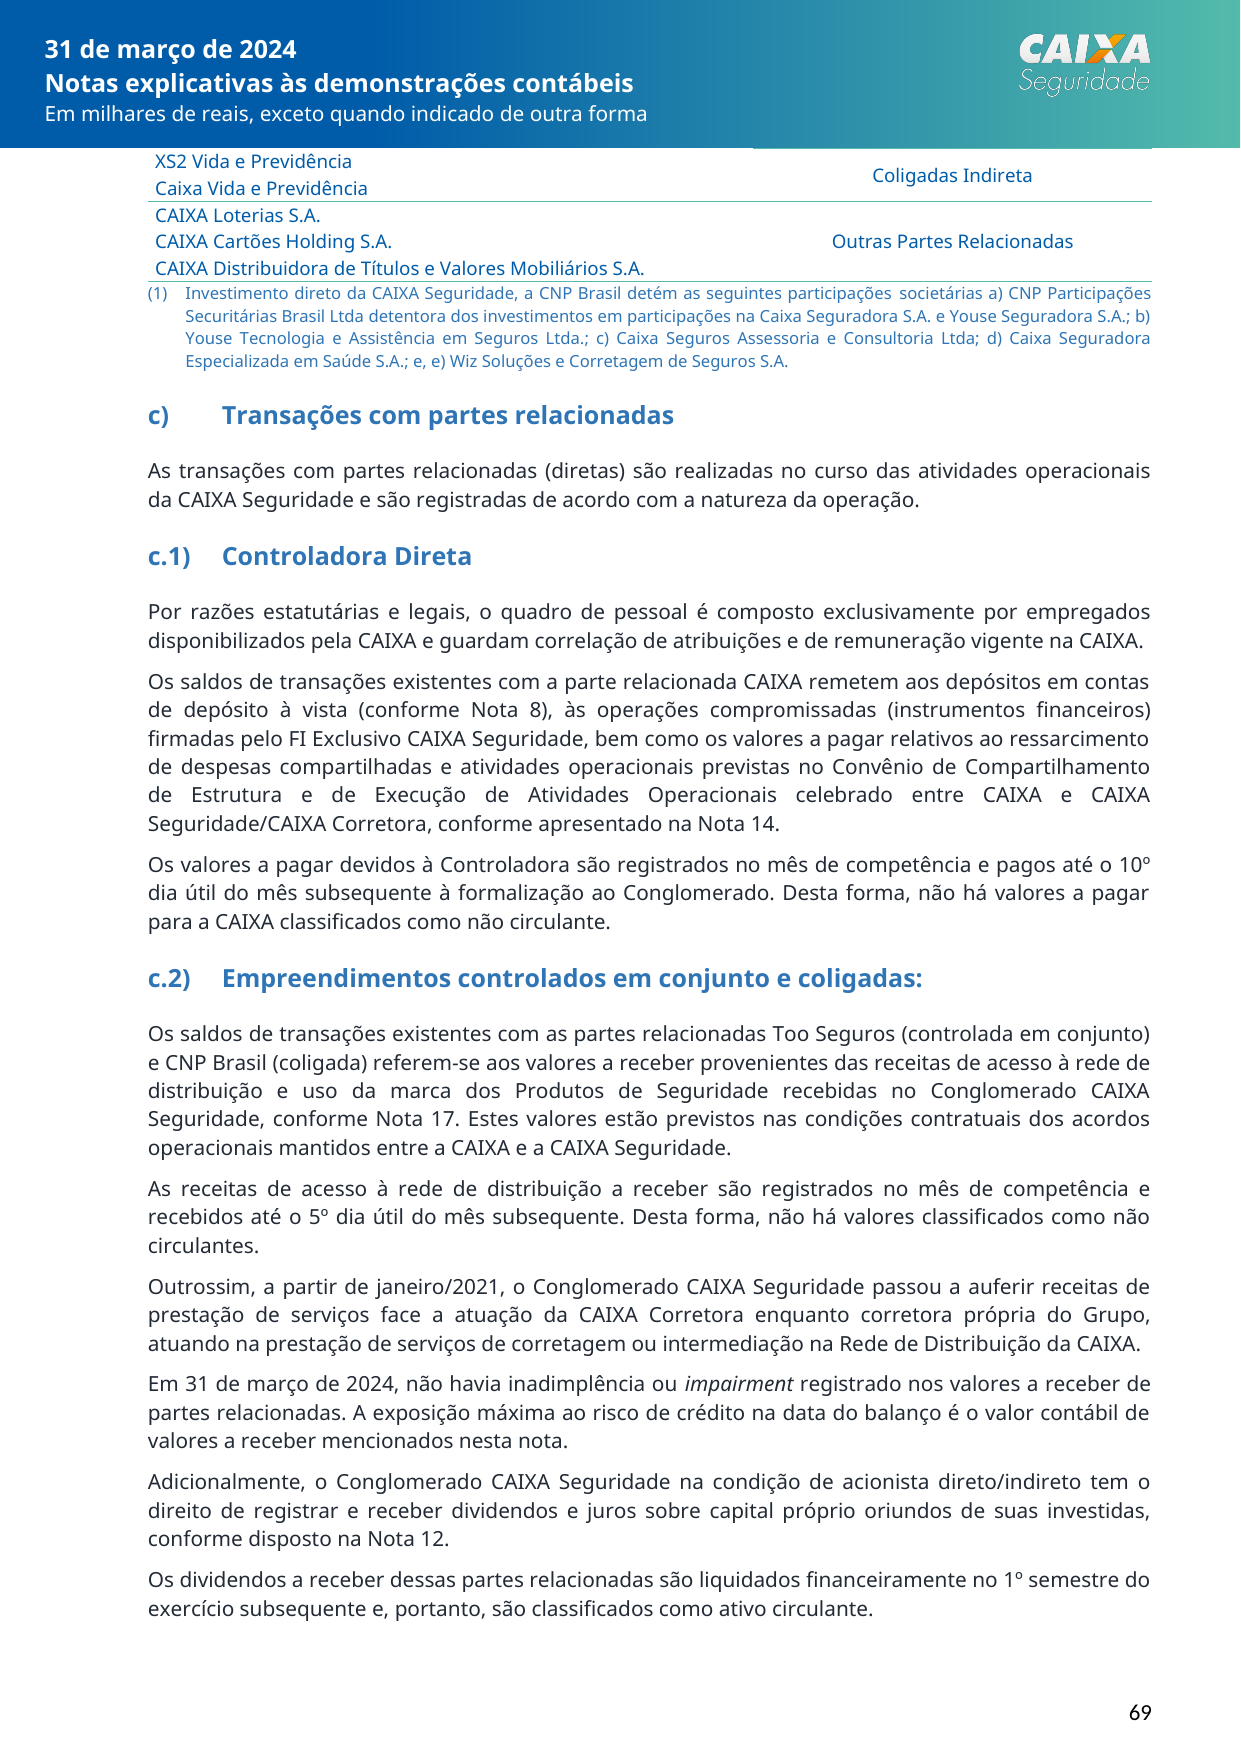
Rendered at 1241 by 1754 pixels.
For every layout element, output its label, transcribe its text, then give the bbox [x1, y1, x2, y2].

text Os saldos de transações existentes com as partes relacionadas Too Seguros (controlada em conjunto) e CNP Brasil (coligada) referem-se aos valores a receber provenientes das receitas de acesso à rede de distribuição e uso da marca dos Produtos de Seguridade recebidas no Conglomerado CAIXA Seguridade, conforme Nota 17. Estes valores estão previstos nas condições contratuais dos acordos operacionais mantidos entre a CAIXA e a CAIXA Seguridade. [148, 1019, 1152, 1161]
text Os valores a pagar devidos à Controladora são registrados no mês de competência e pagos até o 10º dia útil do mês subsequente à formalização ao Conglomerado. Desta forma, não há valores a pagar para a CAIXA classificados como não circulante. [148, 850, 1152, 935]
text As transações com partes relacionadas (diretas) são realizadas no curso das atividades operacionais da CAIXA Seguridade e são registradas de acordo com a natureza da operação. [148, 456, 1152, 513]
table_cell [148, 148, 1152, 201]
text Por razões estatutárias e legais, o quadro de pessoal é composto exclusivamente por empregados disponibilizados pela CAIXA e guardam correlação de atribuições e de remuneração vigente na CAIXA. [148, 597, 1152, 654]
text Os saldos de transações existentes com a parte relacionada CAIXA remetem aos depósitos em contas de depósito à vista (conforme Nota 8), às operações compromissadas (instrumentos financeiros) firmadas pelo FI Exclusivo CAIXA Seguridade, bem como os valores a pagar relativos ao ressarcimento de despesas compartilhadas e atividades operacionais previstas no Convênio de Compartilhamento de Estrutura e de Execução de Atividades Operacionais celebrado entre CAIXA e CAIXA Seguridade/CAIXA Corretora, conforme apresentado na Nota 14. [148, 667, 1152, 837]
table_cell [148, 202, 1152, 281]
picture [1017, 32, 1152, 98]
text Adicionalmente, o Conglomerado CAIXA Seguridade na condição de acionista direto/indireto tem o direito de registrar e receber dividendos e juros sobre capital próprio oriundos de suas investidas, conforme disposto na Nota 12. [148, 1467, 1152, 1553]
text c.1) Controladora Direta [148, 538, 1152, 572]
list Investimento direto da CAIXA Seguridade, a CNP Brasil detém as seguintes participações societárias a) CNP Participações Securitárias Brasil Ltda detentora dos investimentos em participações na Caixa Seguradora S.A. e Youse Seguradora S.A.; b) Youse Tecnologia e Assistência em Seguros Ltda.; c) Caixa Seguros Assessoria e Consultoria Ltda; d) Caixa Seguradora Especializada em Saúde S.A.; e, e) Wiz Soluções e Corretagem de Seguros S.A. [148, 282, 1152, 372]
text Outrossim, a partir de janeiro/2021, o Conglomerado CAIXA Seguridade passou a auferir receitas de prestação de serviços face a atuação da CAIXA Corretora enquanto corretora própria do Grupo, atuando na prestação de serviços de corretagem ou intermediação na Rede de Distribuição da CAIXA. [148, 1272, 1152, 1357]
text c.2) Empreendimentos controlados em conjunto e coligadas: [148, 960, 1152, 994]
text As receitas de acesso à rede de distribuição a receber são registrados no mês de competência e recebidos até o 5º dia útil do mês subsequente. Desta forma, não há valores classificados como não circulantes. [148, 1174, 1152, 1259]
list Transações com partes relacionadas [148, 397, 1152, 431]
text Os dividendos a receber dessas partes relacionadas são liquidados financeiramente no 1º semestre do exercício subsequente e, portanto, são classificados como ativo circulante. [148, 1565, 1152, 1622]
text Em 31 de março de 2024, não havia inadimplência ou impairment registrado nos valores a receber de partes relacionadas. A exposição máxima ao risco de crédito na data do balanço é o valor contábil de valores a receber mencionados nesta nota. [148, 1369, 1152, 1455]
